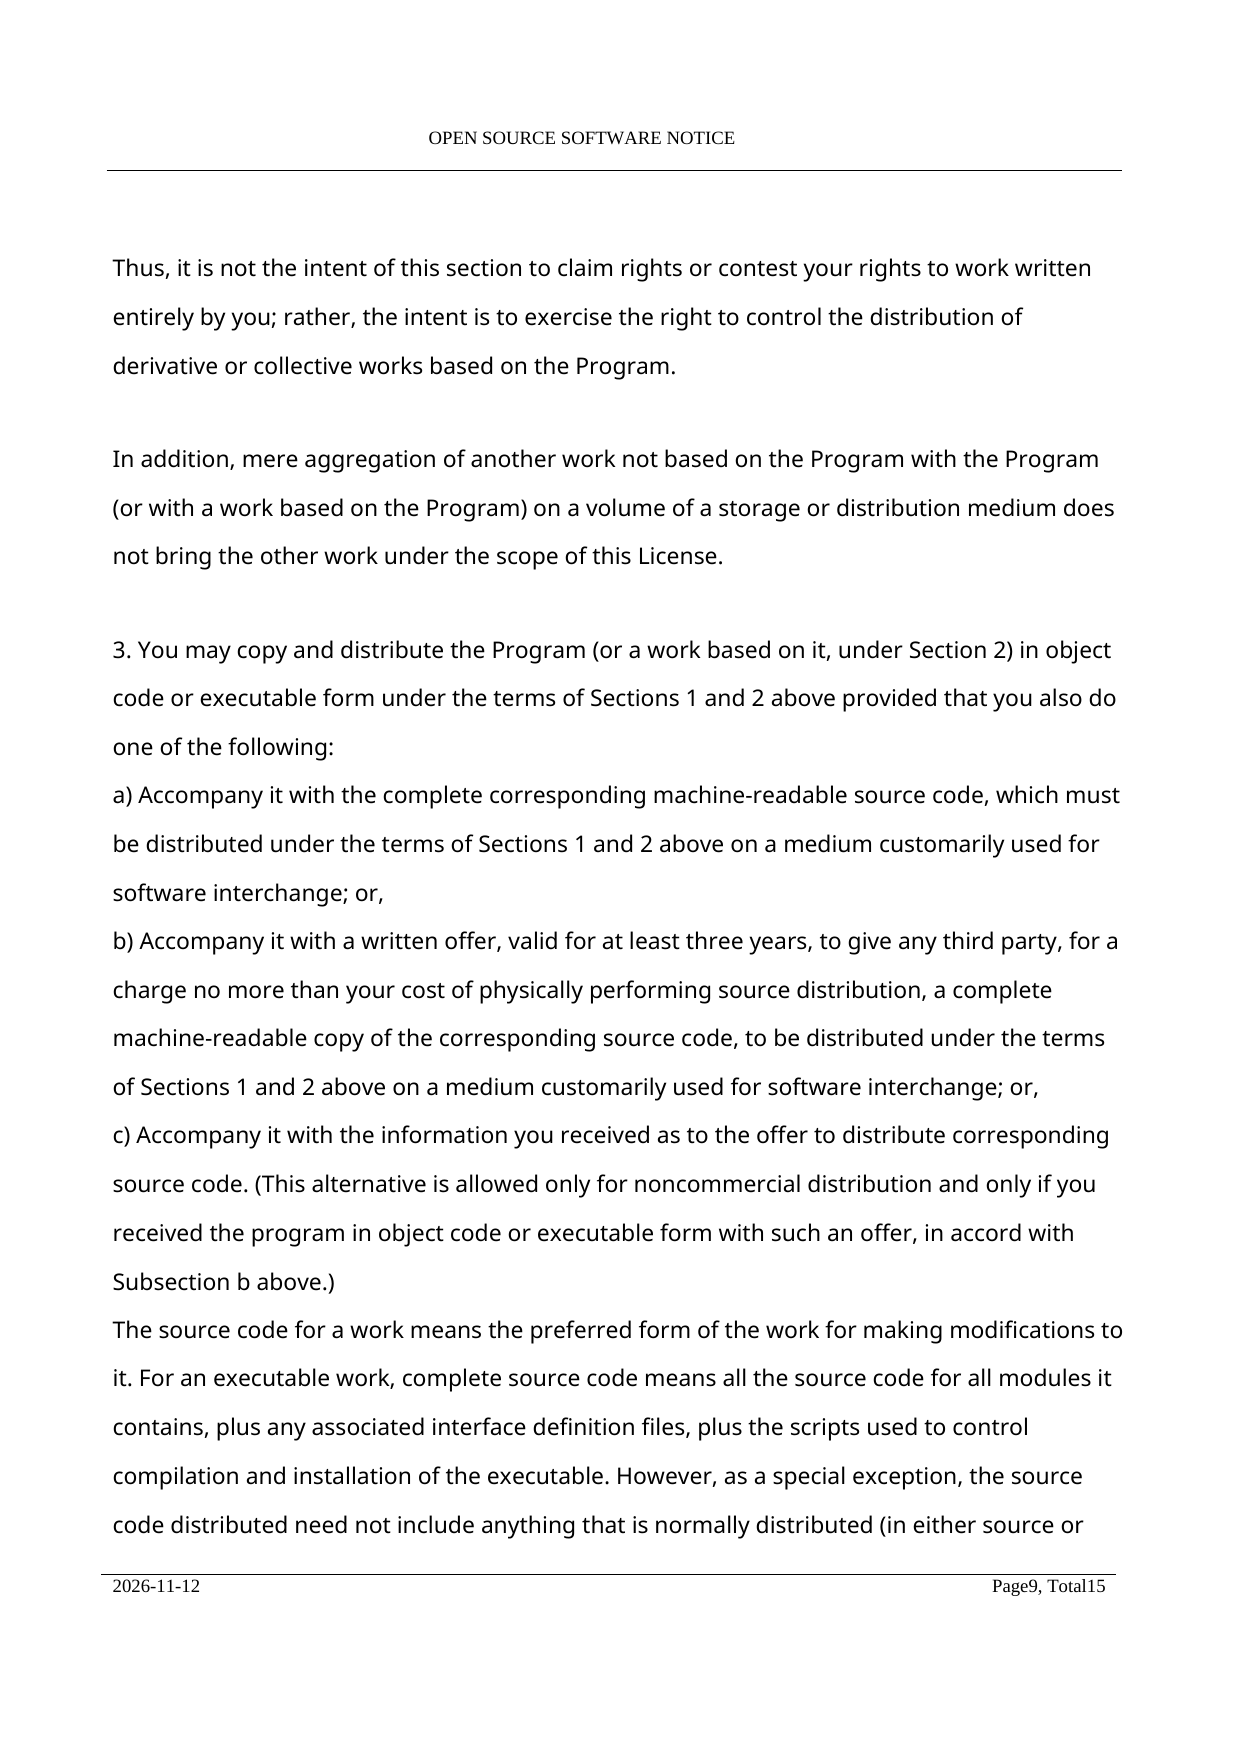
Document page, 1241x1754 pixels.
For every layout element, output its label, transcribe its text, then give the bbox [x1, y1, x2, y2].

text 3. You may copy and distribute the Program (or a work based on it, under Section 2) in object code or executable form under the terms of Sections 1 and 2 above provided that you also do one of the following: [112, 633, 1128, 763]
text c) Accompany it with the information you received as to the offer to distribute corresponding source code. (This alternative is allowed only for noncommercial distribution and only if you received the program in object code or executable form with such an offer, in accord with Subsection b above.) [112, 1118, 1128, 1297]
text b) Accompany it with a written offer, valid for at least three years, to give any third party, for a charge no more than your cost of physically performing source distribution, a complete machine-readable copy of the corresponding source code, to be distributed under the terms of Sections 1 and 2 above on a medium customarily used for software interchange; or, [112, 924, 1128, 1103]
text a) Accompany it with the complete corresponding machine-readable source code, which must be distributed under the terms of Sections 1 and 2 above on a medium customarily used for software interchange; or, [112, 778, 1128, 908]
text In addition, mere aggregation of another work not based on the Program with the Program (or with a work based on the Program) on a volume of a storage or distribution medium does not bring the other work under the scope of this License. [112, 442, 1128, 572]
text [112, 1313, 1128, 1540]
text Thus, it is not the intent of this section to claim rights or contest your rights to work written entirely by you; rather, the intent is to exercise the right to control the distribution of derivative or collective works based on the Program. [112, 251, 1128, 381]
